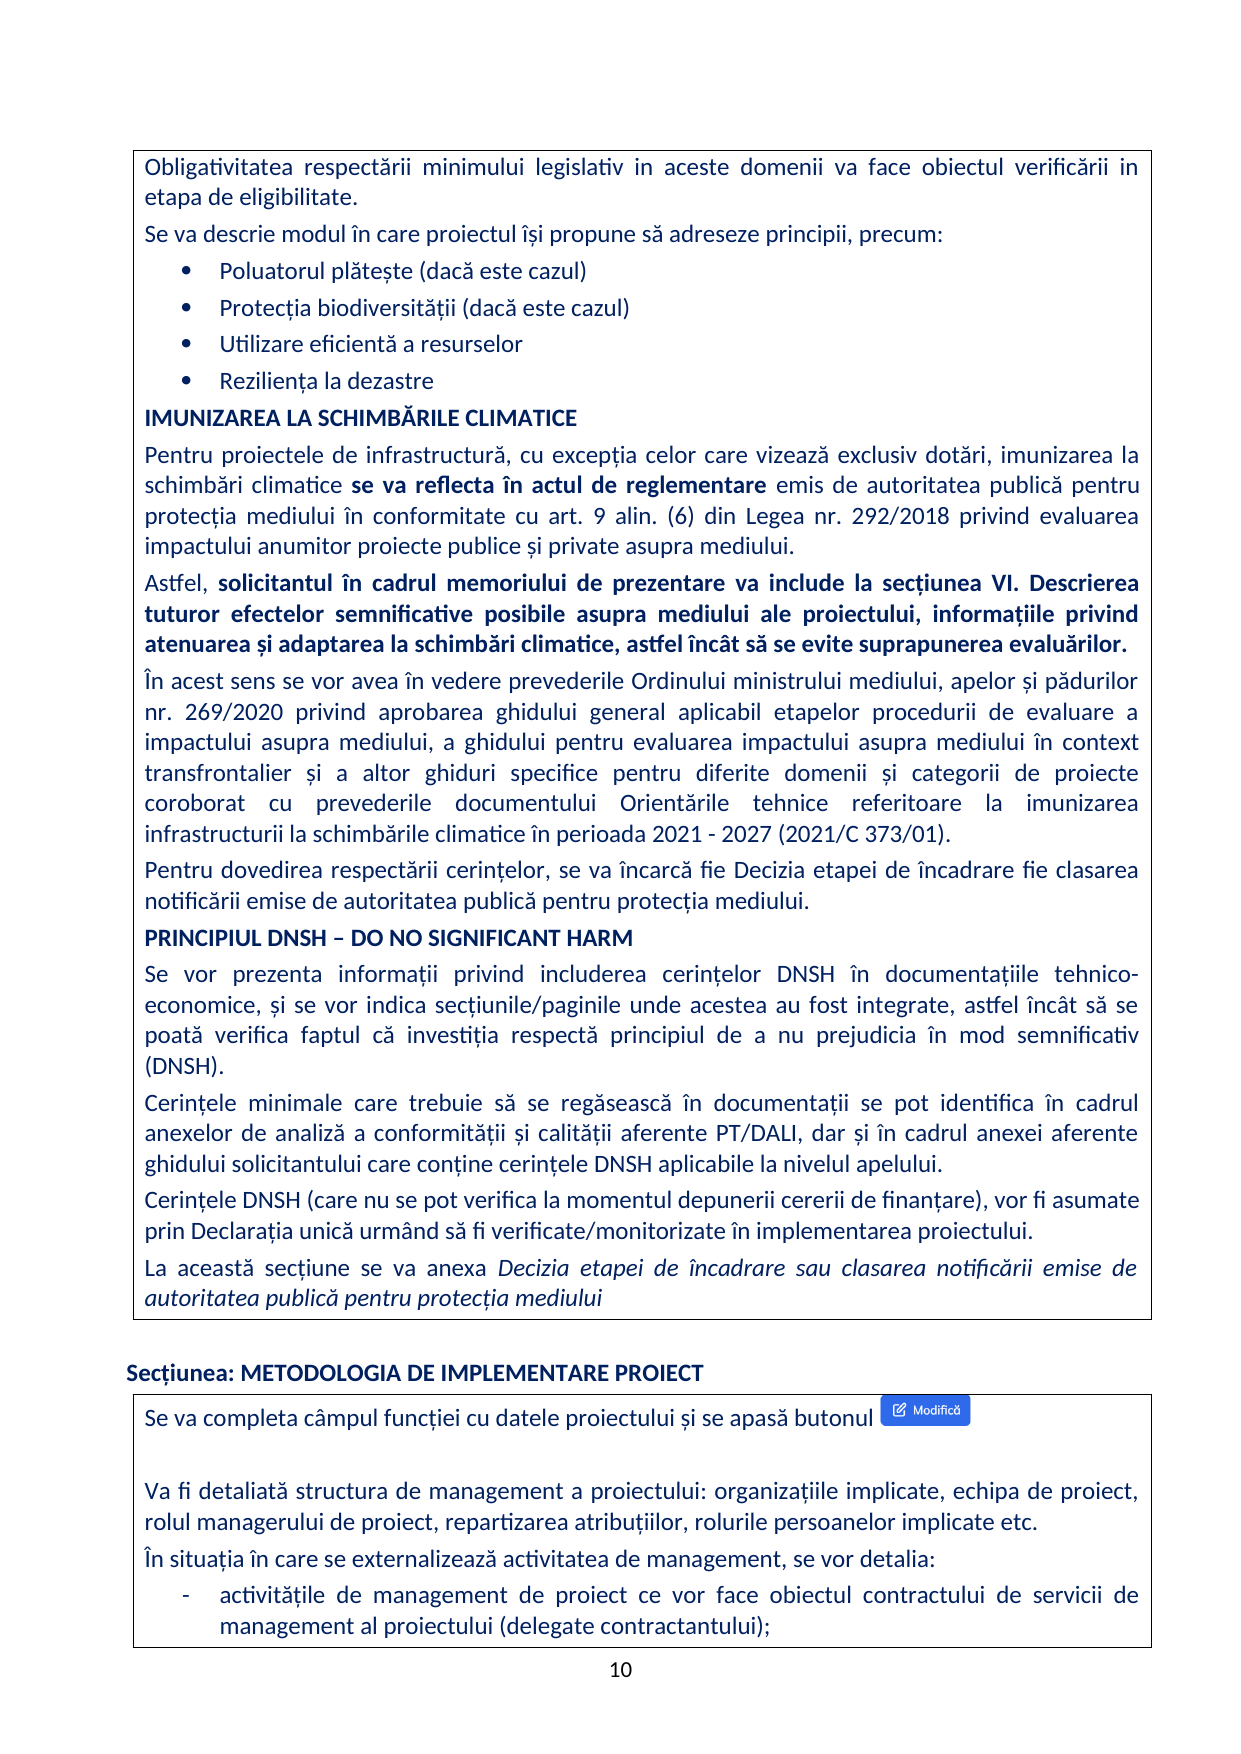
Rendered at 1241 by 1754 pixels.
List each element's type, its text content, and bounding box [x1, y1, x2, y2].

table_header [134, 151, 1151, 1319]
picture [880, 1395, 971, 1427]
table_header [134, 1395, 1151, 1647]
text Secțiunea: METODOLOGIA DE IMPLEMENTARE PROIECT [126, 1357, 1152, 1388]
